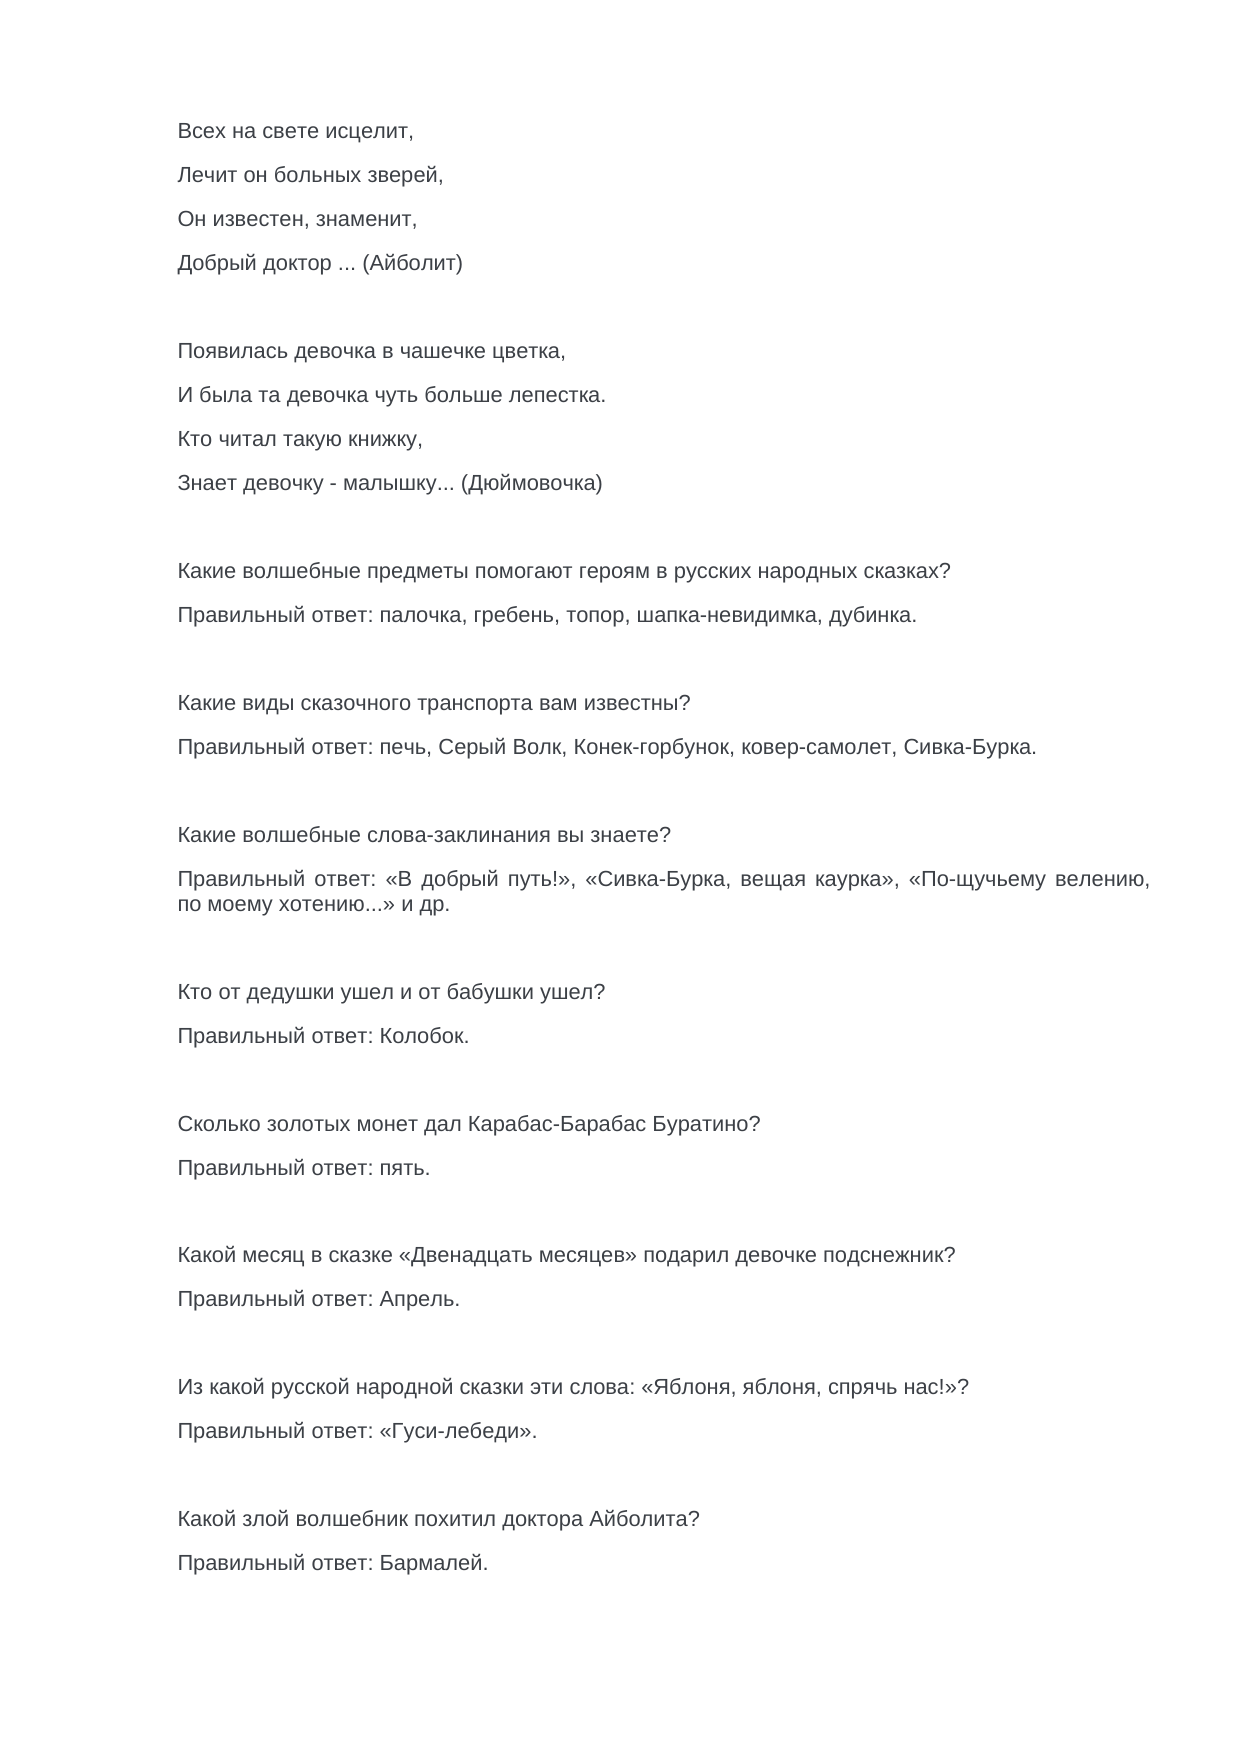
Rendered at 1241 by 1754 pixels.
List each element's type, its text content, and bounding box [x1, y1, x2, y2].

text Какие волшебные слова-заклинания вы знаете? [177, 821, 1152, 847]
text Правильный ответ: печь, Серый Волк, Конек-горбунок, ковер-самолет, Сивка-Бурка. [177, 733, 1152, 759]
text Кто от дедушки ушел и от бабушки ушел? [177, 978, 1152, 1004]
text Какие волшебные предметы помогают героям в русских народных сказках? [177, 558, 1152, 583]
text Правильный ответ: Колобок. [177, 1022, 1152, 1048]
text Кто читал такую книжку, [177, 426, 1152, 451]
text Какие виды сказочного транспорта вам известны? [177, 689, 1152, 715]
text Лечит он больных зверей, [177, 162, 1152, 187]
text Появилась девочка в чашечке цветка, [177, 338, 1152, 363]
text Какой месяц в сказке «Двенадцать месяцев» подарил девочке подснежник? [177, 1242, 1152, 1267]
text Правильный ответ: палочка, гребень, топор, шапка-невидимка, дубинка. [177, 602, 1152, 627]
text Правильный ответ: «Гуси-лебеди». [177, 1418, 1152, 1443]
text Правильный ответ: «В добрый путь!», «Сивка-Бурка, вещая каурка», «По-щучьему велению, по моему хотению...» и др. [177, 865, 1152, 916]
text Сколько золотых монет дал Карабас-Барабас Буратино? [177, 1110, 1152, 1136]
text Из какой русской народной сказки эти слова: «Яблоня, яблоня, спрячь нас!»? [177, 1374, 1152, 1399]
text Он известен, знаменит, [177, 206, 1152, 231]
text Какой злой волшебник похитил доктора Айболита? [177, 1506, 1152, 1531]
text Всех на свете исцелит, [177, 118, 1152, 143]
text Правильный ответ: пять. [177, 1154, 1152, 1179]
text И была та девочка чуть больше лепестка. [177, 382, 1152, 407]
text Правильный ответ: Апрель. [177, 1286, 1152, 1311]
text Добрый доктор ... (Айболит) [177, 250, 1152, 275]
text Правильный ответ: Бармалей. [177, 1550, 1152, 1575]
text Знает девочку - малышку... (Дюймовочка) [177, 470, 1152, 495]
